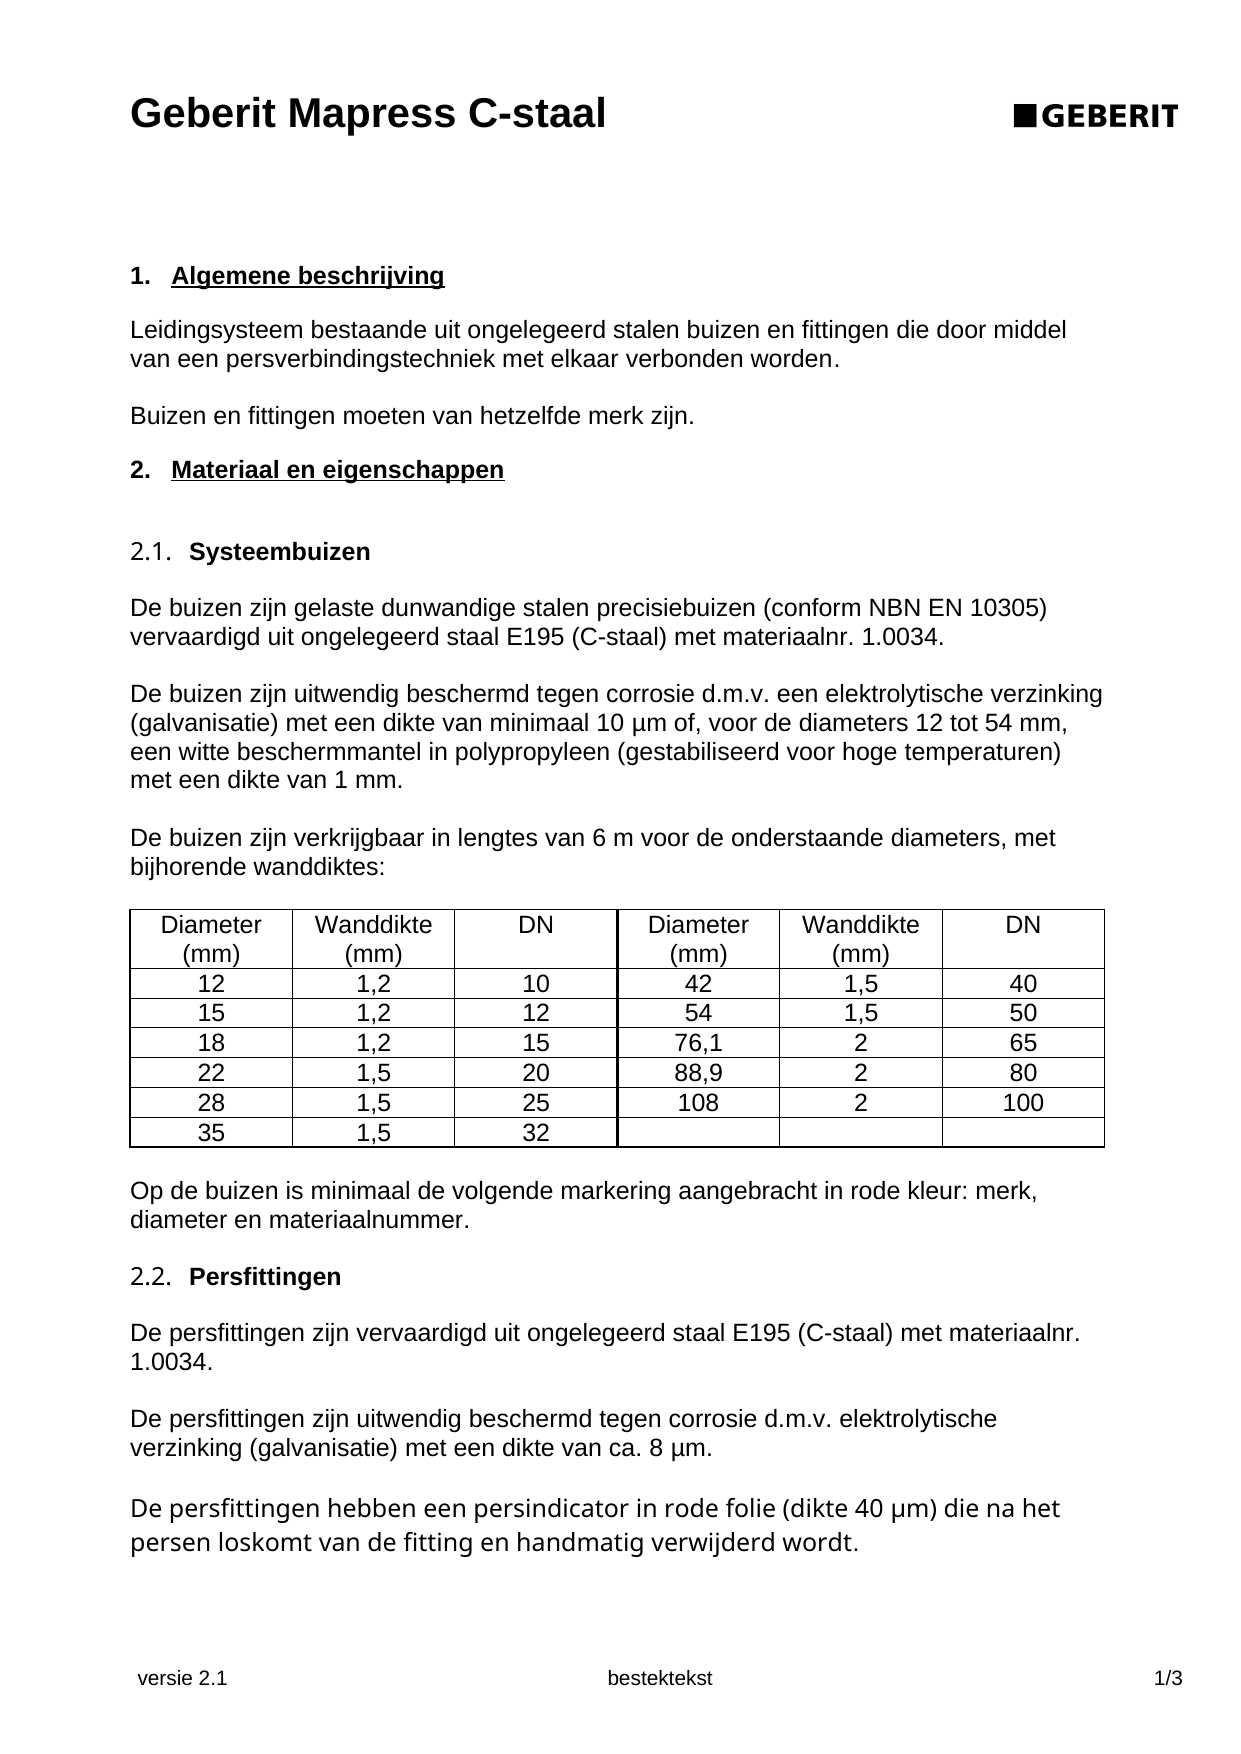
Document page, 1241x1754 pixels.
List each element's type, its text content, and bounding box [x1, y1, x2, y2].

table_cell 15 [131, 999, 292, 1027]
table_cell 1,5 [293, 1118, 454, 1146]
table_cell 32 [455, 1118, 616, 1146]
table_header Wanddikte (mm) [780, 910, 942, 968]
table_cell 20 [455, 1058, 616, 1087]
table_cell 76,1 [619, 1028, 779, 1057]
table_cell 22 [131, 1058, 292, 1087]
table_cell [619, 1118, 779, 1146]
table_cell 28 [131, 1088, 292, 1117]
list De buizen zijn uitwendig beschermd tegen corrosie d.m.v. een elektrolytische verzinking (galvanisatie) met een dikte van minimaal 10 µm of, voor de diameters 12 tot 54 mm, een witte beschermmantel in polypropyleen (gestabiliseerd voor hoge temperaturen) met een dikte van 1 mm. [130, 679, 1110, 794]
list De persfittingen zijn vervaardigd uit ongelegeerd staal E195 (C-staal) met materiaalnr. 1.0034. [130, 1318, 1110, 1375]
table_cell 1,5 [780, 999, 942, 1027]
table_cell 42 [619, 969, 779, 997]
list Op de buizen is minimaal de volgende markering aangebracht in rode kleur: merk, diameter en materiaalnummer. [130, 1176, 1110, 1234]
table_cell 1,5 [293, 1088, 454, 1117]
subtitle Materiaal en eigenschappen [130, 455, 1110, 484]
table_cell 35 [131, 1118, 292, 1146]
list De buizen zijn gelaste dunwandige stalen precisiebuizen (conform NBN EN 10305) vervaardigd uit ongelegeerd staal E195 (C-staal) met materiaalnr. 1.0034. [130, 593, 1110, 650]
table_cell [780, 1118, 942, 1146]
table_cell 65 [943, 1028, 1104, 1057]
subtitle Persfittingen [130, 1259, 1110, 1293]
table_cell 2 [780, 1028, 942, 1057]
list De persfittingen zijn uitwendig beschermd tegen corrosie d.m.v. elektrolytische verzinking (galvanisatie) met een dikte van ca. 8 µm. [130, 1404, 1110, 1461]
table_cell 10 [455, 969, 616, 997]
table_cell 1,2 [293, 969, 454, 997]
subtitle Systeembuizen [130, 534, 1110, 568]
table_cell 2 [780, 1088, 942, 1117]
table_cell 2 [780, 1058, 942, 1087]
table_header DN [943, 910, 1104, 968]
subtitle Algemene beschrijving [130, 261, 1110, 290]
table_cell 50 [943, 999, 1104, 1027]
table_cell 18 [131, 1028, 292, 1057]
list De persfittingen hebben een persindicator in rode folie (dikte 40 µm) die na het persen loskomt van de fitting en handmatig verwijderd wordt. [130, 1490, 1110, 1558]
list Leidingsysteem bestaande uit ongelegeerd stalen buizen en fittingen die door middel van een persverbindingstechniek met elkaar verbonden worden. [130, 315, 1110, 372]
table_cell 12 [455, 999, 616, 1027]
table_cell [943, 1118, 1104, 1146]
table_cell 1,5 [293, 1058, 454, 1087]
table_cell 108 [619, 1088, 779, 1117]
picture [1013, 103, 1179, 128]
table_header Diameter (mm) [619, 910, 779, 968]
table_cell 1,2 [293, 1028, 454, 1057]
table_cell 1,2 [293, 999, 454, 1027]
table_cell 15 [455, 1028, 616, 1057]
table_cell 12 [131, 969, 292, 997]
table_cell 54 [619, 999, 779, 1027]
table_cell 80 [943, 1058, 1104, 1087]
table_cell 100 [943, 1088, 1104, 1117]
table_cell 25 [455, 1088, 616, 1117]
table_cell 1,5 [780, 969, 942, 997]
table_cell 88,9 [619, 1058, 779, 1087]
list Buizen en fittingen moeten van hetzelfde merk zijn. [130, 401, 1110, 430]
table_header DN [455, 910, 616, 968]
table_cell 40 [943, 969, 1104, 997]
table_header Wanddikte (mm) [293, 910, 454, 968]
table_header Diameter (mm) [131, 910, 292, 968]
list De buizen zijn verkrijgbaar in lengtes van 6 m voor de onderstaande diameters, met bijhorende wanddiktes: [130, 823, 1110, 880]
